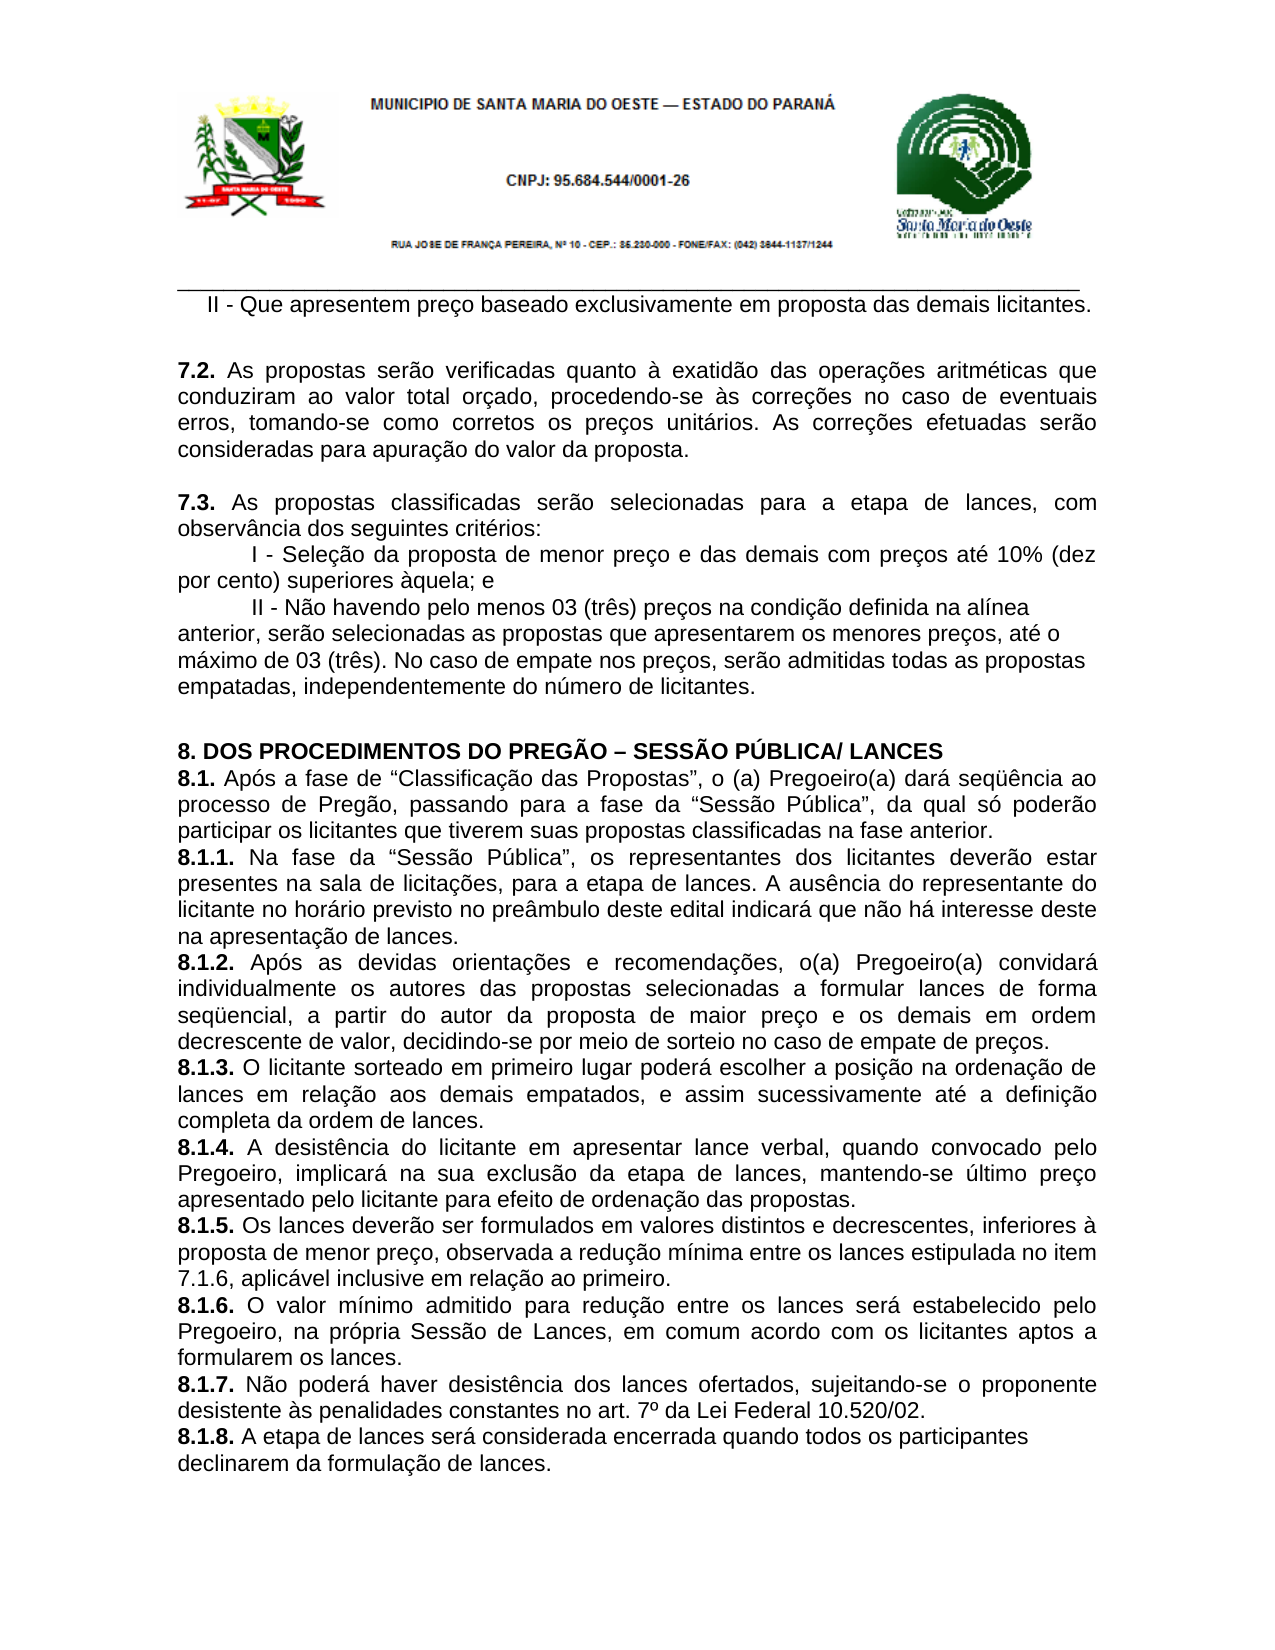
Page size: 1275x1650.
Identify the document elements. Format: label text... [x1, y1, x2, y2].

text 7.3. As propostas classificadas serão selecionadas para a etapa de lances, com observância dos seguintes critérios: [177, 488, 1098, 541]
text 8.1.5. Os lances deverão ser formulados em valores distintos e decrescentes, inferiores à proposta de menor preço, observada a redução mínima entre os lances estipulada no item 7.1.6, aplicável inclusive em relação ao primeiro. [177, 1212, 1098, 1292]
text 8.1.3. O licitante sorteado em primeiro lugar poderá escolher a posição na ordenação de lances em relação aos demais empatados, e assim sucessivamente até a definição completa da ordem de lances. [177, 1054, 1098, 1133]
text 8.1. Após a fase de “Classificação das Propostas”, o (a) Pregoeiro(a) dará seqüência ao processo de Pregão, passando para a fase da “Sessão Pública”, da qual só poderão participar os licitantes que tiverem suas propostas classificadas na fase anterior. [177, 764, 1098, 843]
text 8.1.7. Não poderá haver desistência dos lances ofertados, sujeitando-se o proponente desistente às penalidades constantes no art. 7º da Lei Federal 10.520/02. [177, 1371, 1098, 1423]
text 8.1.8. A etapa de lances será considerada encerrada quando todos os participantes declinarem da formulação de lances. [177, 1423, 1098, 1476]
text 8.1.6. O valor mínimo admitido para redução entre os lances será estabelecido pelo Pregoeiro, na própria Sessão de Lances, em comum acordo com os licitantes aptos a formularem os lances. [177, 1292, 1098, 1371]
text II - Que apresentem preço baseado exclusivamente em proposta das demais licitantes. [207, 291, 1098, 318]
picture [177, 73, 1078, 268]
text 8.1.2. Após as devidas orientações e recomendações, o(a) Pregoeiro(a) convidará individualmente os autores das propostas selecionadas a formular lances de forma seqüencial, a partir do autor da proposta de maior preço e os demais em ordem decrescente de valor, decidindo-se por meio de sorteio no caso de empate de preços. [177, 949, 1098, 1054]
text II - Não havendo pelo menos 03 (três) preços na condição definida na alínea anterior, serão selecionadas as propostas que apresentarem os menores preços, até o máximo de 03 (três). No caso de empate nos preços, serão admitidas todas as propostas empatadas, independentemente do número de licitantes. [177, 594, 1098, 699]
text 7.2. As propostas serão verificadas quanto à exatidão das operações aritméticas que conduziram ao valor total orçado, procedendo-se às correções no caso de eventuais erros, tomando-se como corretos os preços unitários. As correções efetuadas serão consideradas para apuração do valor da proposta. [177, 357, 1098, 462]
text 8.1.1. Na fase da “Sessão Pública”, os representantes dos licitantes deverão estar presentes na sala de licitações, para a etapa de lances. A ausência do representante do licitante no horário previsto no preâmbulo deste edital indicará que não há interesse deste na apresentação de lances. [177, 843, 1098, 949]
text 8. DOS PROCEDIMENTOS DO PREGÃO – SESSÃO PÚBLICA/ LANCES [177, 738, 1098, 764]
text I - Seleção da proposta de menor preço e das demais com preços até 10% (dez por cento) superiores àquela; e [177, 541, 1098, 594]
text 8.1.4. A desistência do licitante em apresentar lance verbal, quando convocado pelo Pregoeiro, implicará na sua exclusão da etapa de lances, mantendo-se último preço apresentado pelo licitante para efeito de ordenação das propostas. [177, 1133, 1098, 1212]
